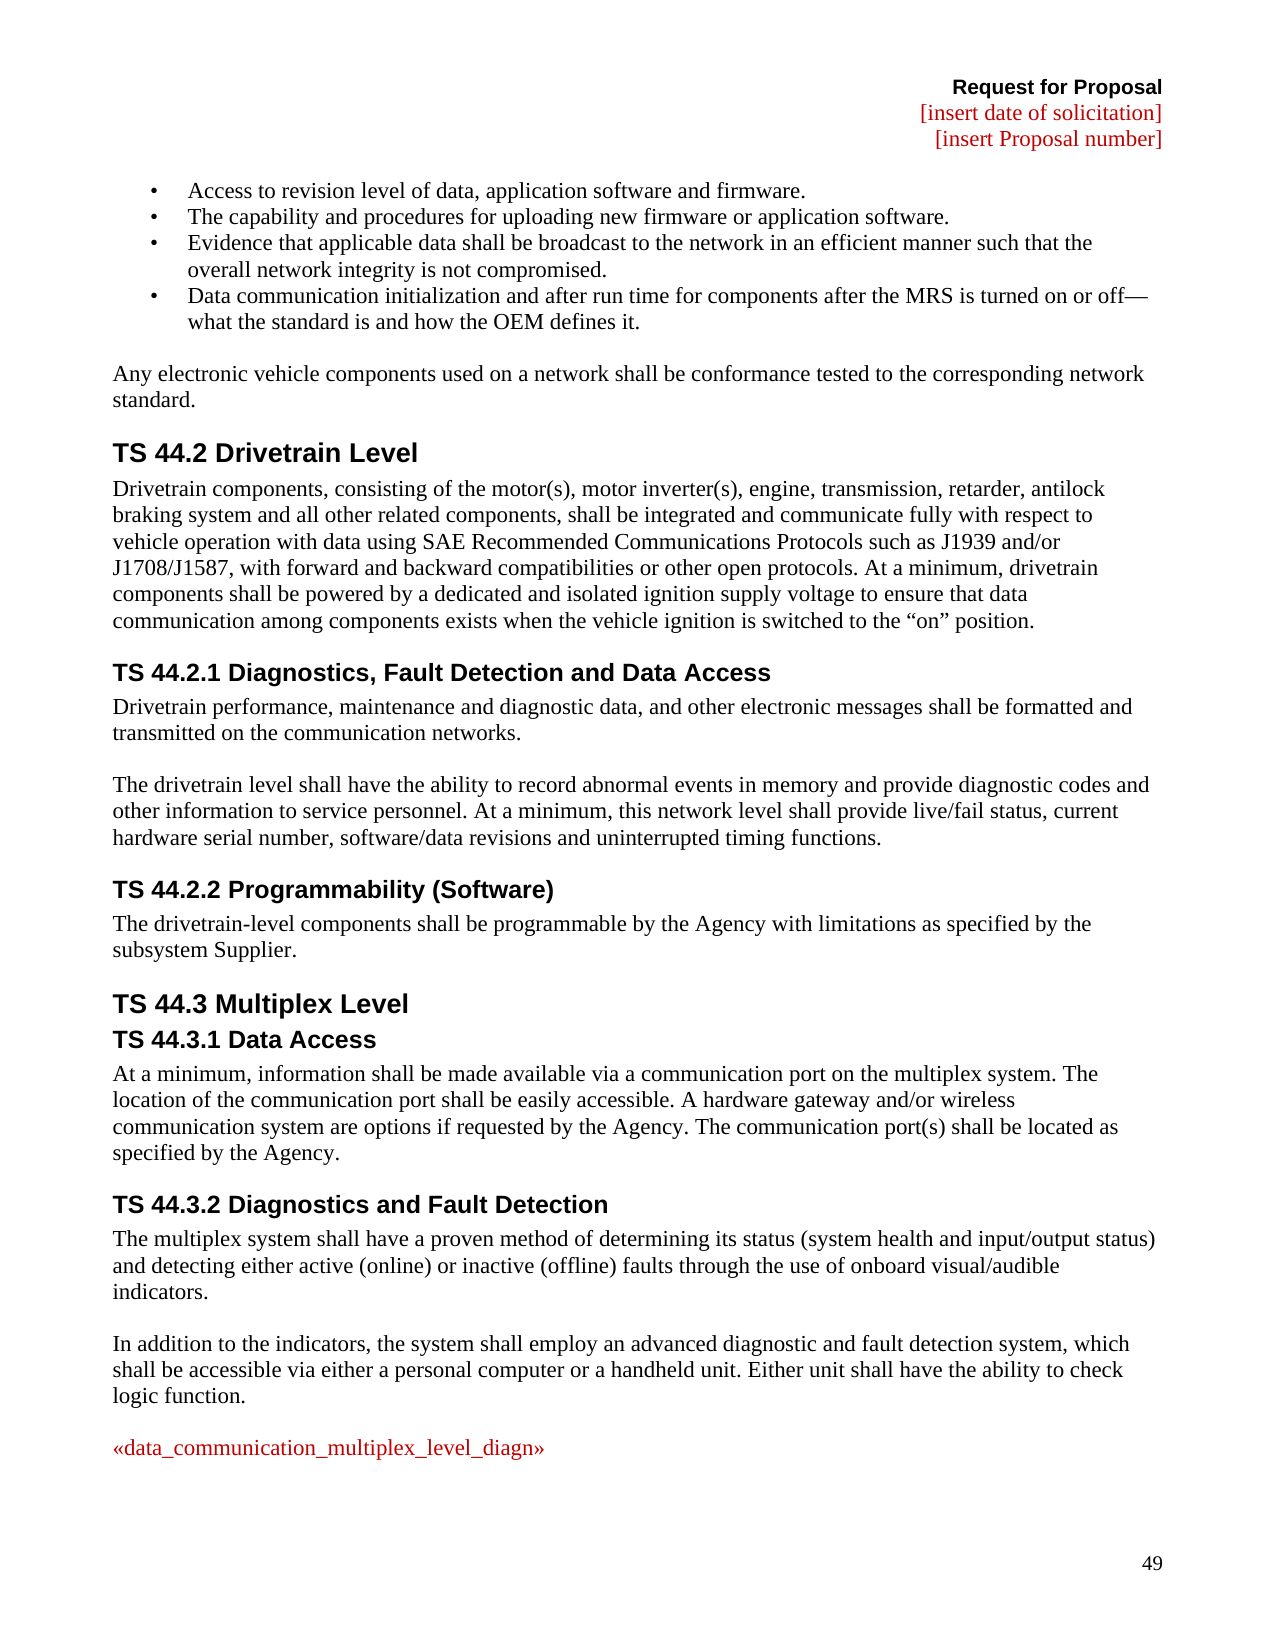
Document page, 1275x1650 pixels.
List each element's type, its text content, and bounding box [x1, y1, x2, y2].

text In addition to the indicators, the system shall employ an advanced diagnostic and fault detection system, which shall be accessible via either a personal computer or a handheld unit. Either unit shall have the ability to check logic function. [112, 1329, 1162, 1409]
subtitle Data Access [112, 1025, 1162, 1054]
text The drivetrain level shall have the ability to record abnormal events in memory and provide diagnostic codes and other information to service personnel. At a minimum, this network level shall provide live/fail status, current hardware serial number, software/data revisions and uninterrupted timing functions. [112, 771, 1162, 850]
text Any electronic vehicle components used on a network shall be conformance tested to the corresponding network standard. [112, 360, 1162, 412]
subtitle Drivetrain Level [112, 437, 1162, 469]
subtitle Programmability (Software) [112, 875, 1162, 904]
text At a minimum, information shall be made available via a communication port on the multiplex system. The location of the communication port shall be easily accessible. A hardware gateway and/or wireless communication system are options if requested by the Agency. The communication port(s) shall be located as specified by the Agency. [112, 1060, 1162, 1166]
subtitle Multiplex Level [112, 988, 1162, 1019]
text «data_communication_multiplex_level_diagn» [112, 1434, 1162, 1460]
text The drivetrain-level components shall be programmable by the Agency with limitations as specified by the subsystem Supplier. [112, 910, 1162, 963]
text Drivetrain performance, maintenance and diagnostic data, and other electronic messages shall be formatted and transmitted on the communication networks. [112, 693, 1162, 746]
text The multiplex system shall have a proven method of determining its status (system health and input/output status) and detecting either active (online) or inactive (offline) faults through the use of onboard visual/audible indicators. [112, 1226, 1162, 1304]
subtitle Diagnostics and Fault Detection [112, 1191, 1162, 1219]
list Evidence that applicable data shall be broadcast to the network in an efficient manner such that the overall network integrity is not compromised. [150, 229, 1162, 282]
list Access to revision level of data, application software and firmware. [150, 177, 1162, 203]
list The capability and procedures for uploading new firmware or application software. [150, 203, 1162, 229]
list Data communication initialization and after run time for components after the MRS is turned on or off—what the standard is and how the OEM defines it. [150, 282, 1162, 335]
text Drivetrain components, consisting of the motor(s), motor inverter(s), engine, transmission, retarder, antilock braking system and all other related components, shall be integrated and communicate fully with respect to vehicle operation with data using SAE Recommended Communications Protocols such as J1939 and/or J1708/J1587, with forward and backward compatibilities or other open protocols. At a minimum, drivetrain components shall be powered by a dedicated and isolated ignition supply voltage to ensure that data communication among components exists when the vehicle ignition is switched to the “on” position. [112, 475, 1162, 633]
subtitle Diagnostics, Fault Detection and Data Access [112, 658, 1162, 687]
